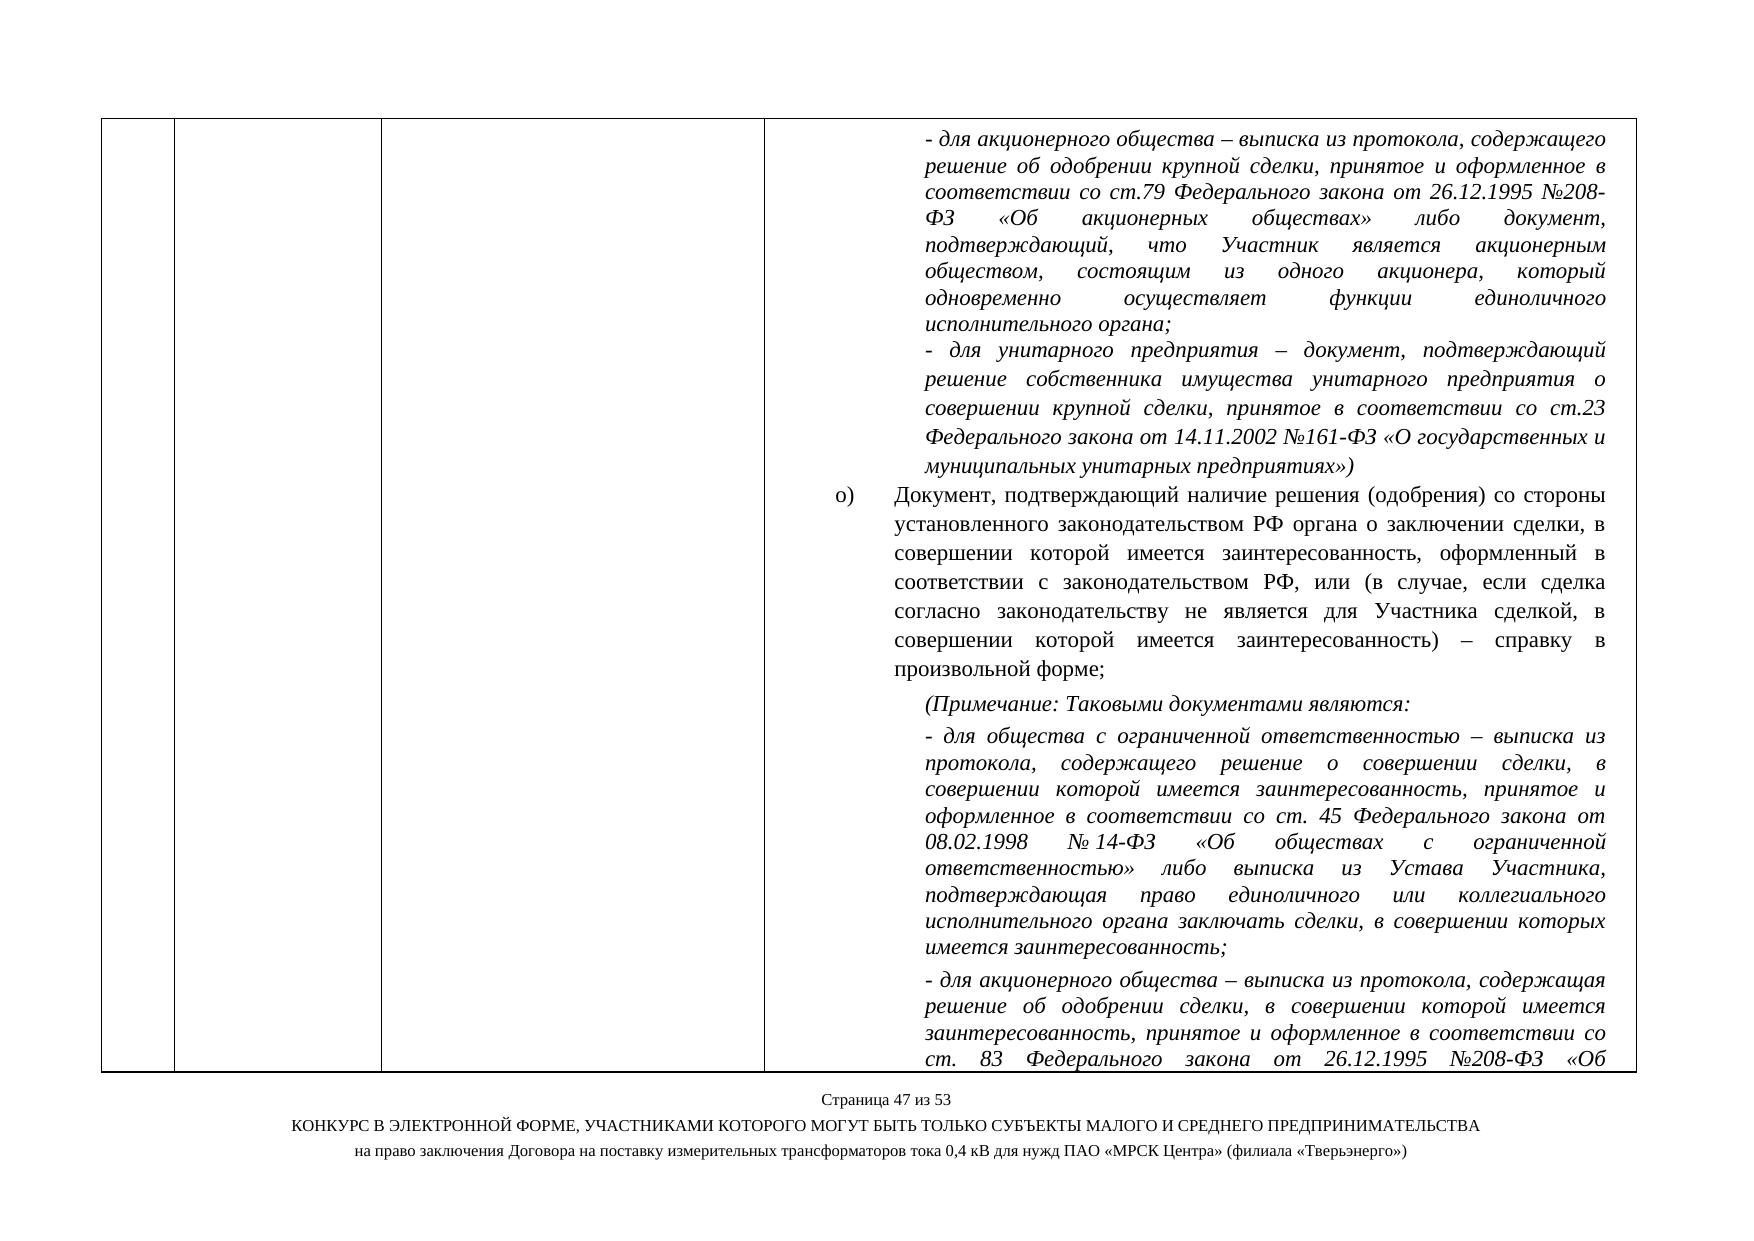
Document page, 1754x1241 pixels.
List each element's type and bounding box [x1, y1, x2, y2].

table_cell [102, 119, 174, 1071]
table_cell [765, 119, 1636, 1071]
table_cell [382, 119, 764, 1071]
table_cell [175, 119, 381, 1071]
